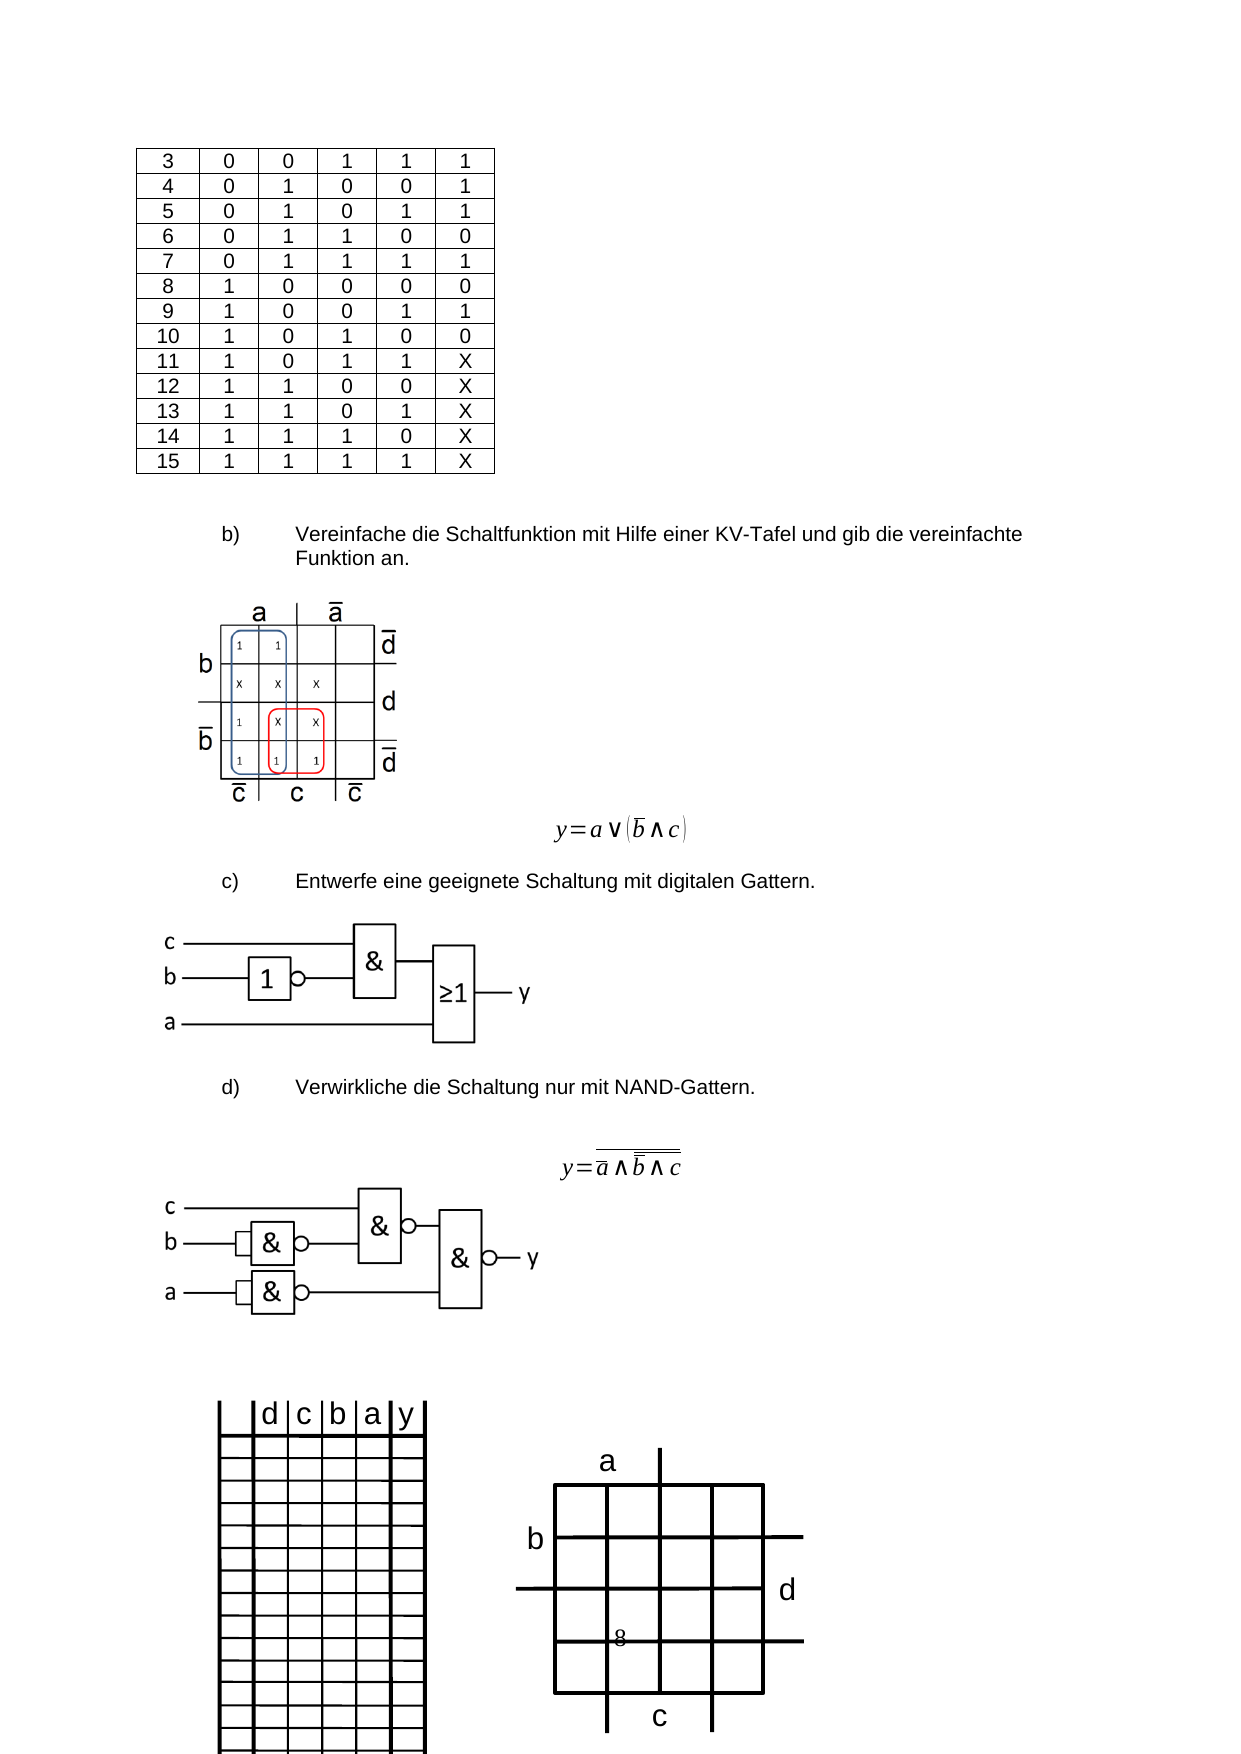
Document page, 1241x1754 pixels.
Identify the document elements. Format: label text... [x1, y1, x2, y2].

table_cell 1 [259, 199, 317, 223]
table_cell 1 [436, 299, 494, 323]
table_cell 7 [137, 249, 199, 273]
table_cell 1 [200, 399, 258, 423]
table_cell 1 [259, 424, 317, 448]
table_cell 1 [200, 349, 258, 373]
table_cell 1 [318, 349, 376, 373]
table_cell 1 [377, 249, 435, 273]
table_cell 0 [318, 399, 376, 423]
table_cell 1 [377, 199, 435, 223]
table_cell 0 [200, 224, 258, 248]
table_cell 3 [137, 149, 199, 173]
table_cell 1 [259, 374, 317, 398]
table_cell 1 [318, 149, 376, 173]
table_cell 0 [377, 274, 435, 298]
table_cell 0 [436, 224, 494, 248]
table_cell X [436, 349, 494, 373]
table_cell 1 [436, 199, 494, 223]
text c) Entwerfe eine geeignete Schaltung mit digitalen Gattern. [148, 869, 1093, 893]
table_cell 0 [436, 274, 494, 298]
table_cell 1 [200, 374, 258, 398]
table_cell 1 [377, 149, 435, 173]
table_cell 0 [377, 224, 435, 248]
table_cell 0 [377, 324, 435, 348]
table_cell 0 [318, 299, 376, 323]
table_cell 1 [318, 224, 376, 248]
table_cell 0 [259, 324, 317, 348]
table_cell 0 [200, 174, 258, 198]
table_cell 1 [259, 174, 317, 198]
table_cell 4 [137, 174, 199, 198]
table_cell 0 [377, 424, 435, 448]
table_cell 1 [200, 274, 258, 298]
table_cell 5 [137, 199, 199, 223]
table_cell 10 [137, 324, 199, 348]
text b) Vereinfache die Schaltfunktion mit Hilfe einer KV-Tafel und gib die vereinfachte Funktion an. [148, 522, 1093, 569]
table_cell 1 [318, 324, 376, 348]
table_cell 1 [436, 174, 494, 198]
table_cell 15 [137, 449, 199, 473]
table_cell 0 [259, 349, 317, 373]
table_cell 1 [200, 299, 258, 323]
table_cell 0 [377, 174, 435, 198]
table_cell 1 [259, 224, 317, 248]
table_cell 9 [137, 299, 199, 323]
table_cell 1 [318, 249, 376, 273]
table_cell 14 [137, 424, 199, 448]
table_cell 0 [318, 374, 376, 398]
text d) Verwirkliche die Schaltung nur mit NAND-Gattern. [148, 1075, 1093, 1099]
table_cell 0 [318, 274, 376, 298]
table_cell 0 [318, 174, 376, 198]
picture [147, 916, 546, 1052]
picture [147, 593, 442, 815]
table_cell 13 [137, 399, 199, 423]
table_cell 1 [377, 299, 435, 323]
table_cell 0 [200, 249, 258, 273]
table_cell 1 [259, 449, 317, 473]
table_cell 8 [137, 274, 199, 298]
table_cell 1 [318, 449, 376, 473]
table_cell X [436, 374, 494, 398]
table_cell 1 [377, 449, 435, 473]
table_cell 1 [259, 399, 317, 423]
table_cell 0 [200, 199, 258, 223]
table_cell 0 [377, 374, 435, 398]
table_cell 0 [318, 199, 376, 223]
table_cell 0 [259, 274, 317, 298]
table_cell X [436, 449, 494, 473]
table_cell 0 [259, 299, 317, 323]
table_cell 1 [259, 249, 317, 273]
table_cell 1 [436, 249, 494, 273]
table_cell 1 [200, 424, 258, 448]
table_cell 1 [377, 349, 435, 373]
table_cell 0 [200, 149, 258, 173]
table_cell 12 [137, 374, 199, 398]
table_cell 1 [200, 449, 258, 473]
table_cell 1 [436, 149, 494, 173]
table_cell 0 [259, 149, 317, 173]
table_cell 11 [137, 349, 199, 373]
table_cell 1 [200, 324, 258, 348]
table_cell 6 [137, 224, 199, 248]
table_cell X [436, 399, 494, 423]
table_cell X [436, 424, 494, 448]
table_cell 1 [377, 399, 435, 423]
picture [147, 1180, 555, 1327]
table_cell 0 [436, 324, 494, 348]
table_cell 1 [318, 424, 376, 448]
